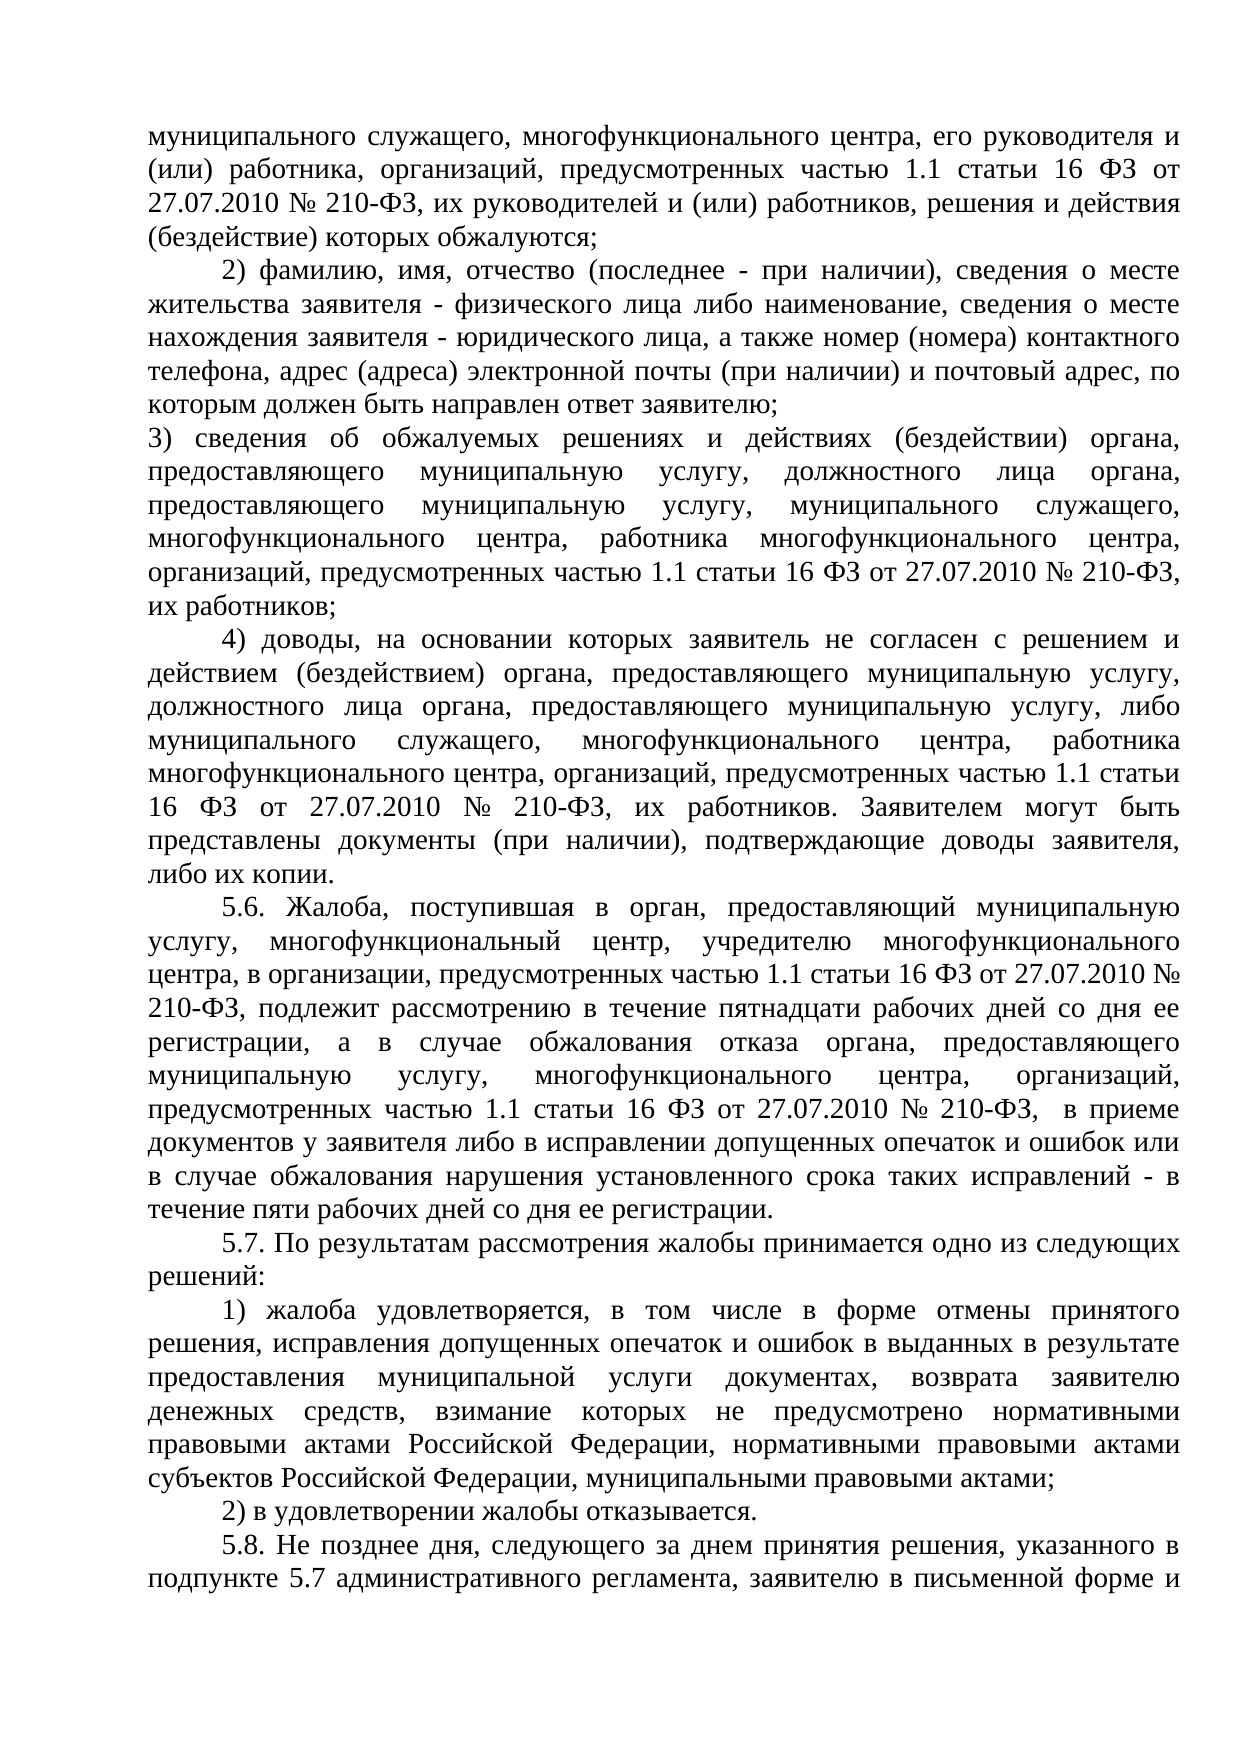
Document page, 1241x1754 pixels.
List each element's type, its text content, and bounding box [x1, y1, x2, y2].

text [148, 1527, 1181, 1594]
text 2) в удовлетворении жалобы отказывается. [148, 1493, 1181, 1527]
text 3) сведения об обжалуемых решениях и действиях (бездействии) органа, предоставляющего муниципальную услугу, должностного лица органа, предоставляющего муниципальную услугу, муниципального служащего, многофункционального центра, работника многофункционального центра, организаций, предусмотренных частью 1.1 статьи 16 ФЗ от 27.07.2010 № 210-ФЗ, их работников; [148, 420, 1181, 621]
text 5.7. По результатам рассмотрения жалобы принимается одно из следующих решений: [148, 1225, 1181, 1292]
text 5.6. Жалоба, поступившая в орган, предоставляющий муниципальную услугу, многофункциональный центр, учредителю многофункционального центра, в организации, предусмотренных частью 1.1 статьи 16 ФЗ от 27.07.2010 № 210-ФЗ, подлежит рассмотрению в течение пятнадцати рабочих дней со дня ее регистрации, а в случае обжалования отказа органа, предоставляющего муниципальную услугу, многофункционального центра, организаций, предусмотренных частью 1.1 статьи 16 ФЗ от 27.07.2010 № 210-ФЗ, в приеме документов у заявителя либо в исправлении допущенных опечаток и ошибок или в случае обжалования нарушения установленного срока таких исправлений - в течение пяти рабочих дней со дня ее регистрации. [148, 889, 1181, 1225]
text 1) жалоба удовлетворяется, в том числе в форме отмены принятого решения, исправления допущенных опечаток и ошибок в выданных в результате предоставления муниципальной услуги документах, возврата заявителю денежных средств, взимание которых не предусмотрено нормативными правовыми актами Российской Федерации, нормативными правовыми актами субъектов Российской Федерации, муниципальными правовыми актами; [148, 1292, 1181, 1493]
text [148, 118, 1181, 252]
text 4) доводы, на основании которых заявитель не согласен с решением и действием (бездействием) органа, предоставляющего муниципальную услугу, должностного лица органа, предоставляющего муниципальную услугу, либо муниципального служащего, многофункционального центра, работника многофункционального центра, организаций, предусмотренных частью 1.1 статьи 16 ФЗ от 27.07.2010 № 210-ФЗ, их работников. Заявителем могут быть представлены документы (при наличии), подтверждающие доводы заявителя, либо их копии. [148, 621, 1181, 889]
text 2) фамилию, имя, отчество (последнее - при наличии), сведения о месте жительства заявителя - физического лица либо наименование, сведения о месте нахождения заявителя - юридического лица, а также номер (номера) контактного телефона, адрес (адреса) электронной почты (при наличии) и почтовый адрес, по которым должен быть направлен ответ заявителю; [148, 252, 1181, 420]
